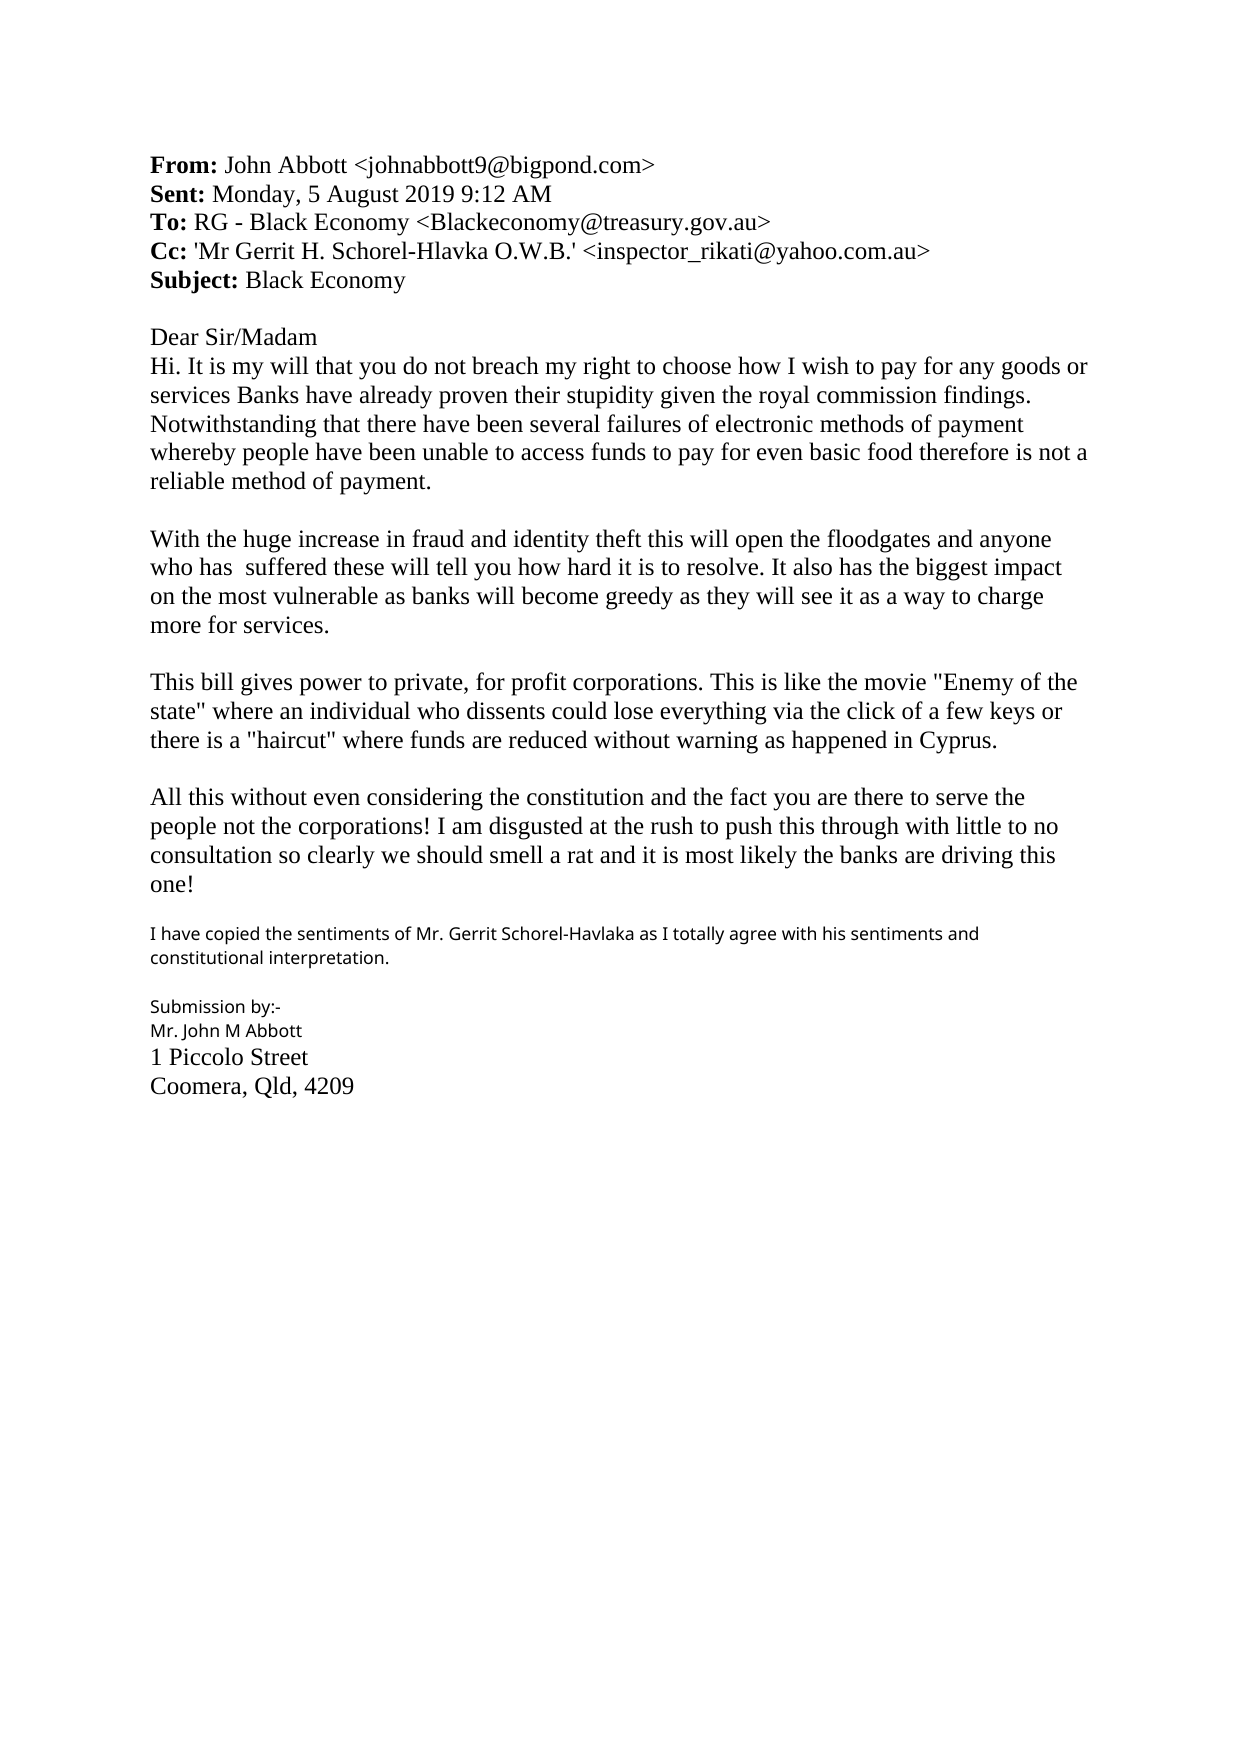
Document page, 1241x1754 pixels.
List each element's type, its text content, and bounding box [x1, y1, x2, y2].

text All this without even considering the constitution and the fact you are there to serve the people not the corporations! I am disgusted at the rush to push this through with little to no consultation so clearly we should smell a rat and it is most likely the banks are driving this one! [150, 782, 1090, 897]
text Dear Sir/Madam [150, 322, 1090, 351]
text Hi. It is my will that you do not breach my right to choose how I wish to pay for any goods or services Banks have already proven their stupidity given the royal commission findings. Notwithstanding that there have been several failures of electronic methods of payment whereby people have been unable to access funds to pay for even basic food therefore is not a reliable method of payment. [150, 351, 1090, 495]
text Mr. John M Abbott [150, 1018, 1090, 1042]
text I have copied the sentiments of Mr. Gerrit Schorel-Havlaka as I totally agree with his sentiments and constitutional interpretation. [150, 922, 1090, 970]
text Submission by:- [150, 994, 1090, 1018]
text 1 Piccolo Street [150, 1042, 1090, 1071]
text Coomera, Qld, 4209 [150, 1071, 1090, 1100]
text This bill gives power to private, for profit corporations. This is like the movie "Enemy of the state" where an individual who dissents could lose everything via the click of a few keys or there is a "haircut" where funds are reduced without warning as happened in Cyprus. [150, 667, 1090, 754]
text With the huge increase in fraud and identity theft this will open the floodgates and anyone who has suffered these will tell you how hard it is to resolve. It also has the biggest impact on the most vulnerable as banks will become greedy as they will see it as a way to charge more for services. [150, 524, 1090, 639]
text From: John Abbott <johnabbott9@bigpond.com> Sent: Monday, 5 August 2019 9:12 AM To: RG - Black Economy <Blackeconomy@treasury.gov.au> Cc: 'Mr Gerrit H. Schorel-Hlavka O.W.B.' <inspector_rikati@yahoo.com.au> Subject: Black Economy [150, 150, 1090, 294]
